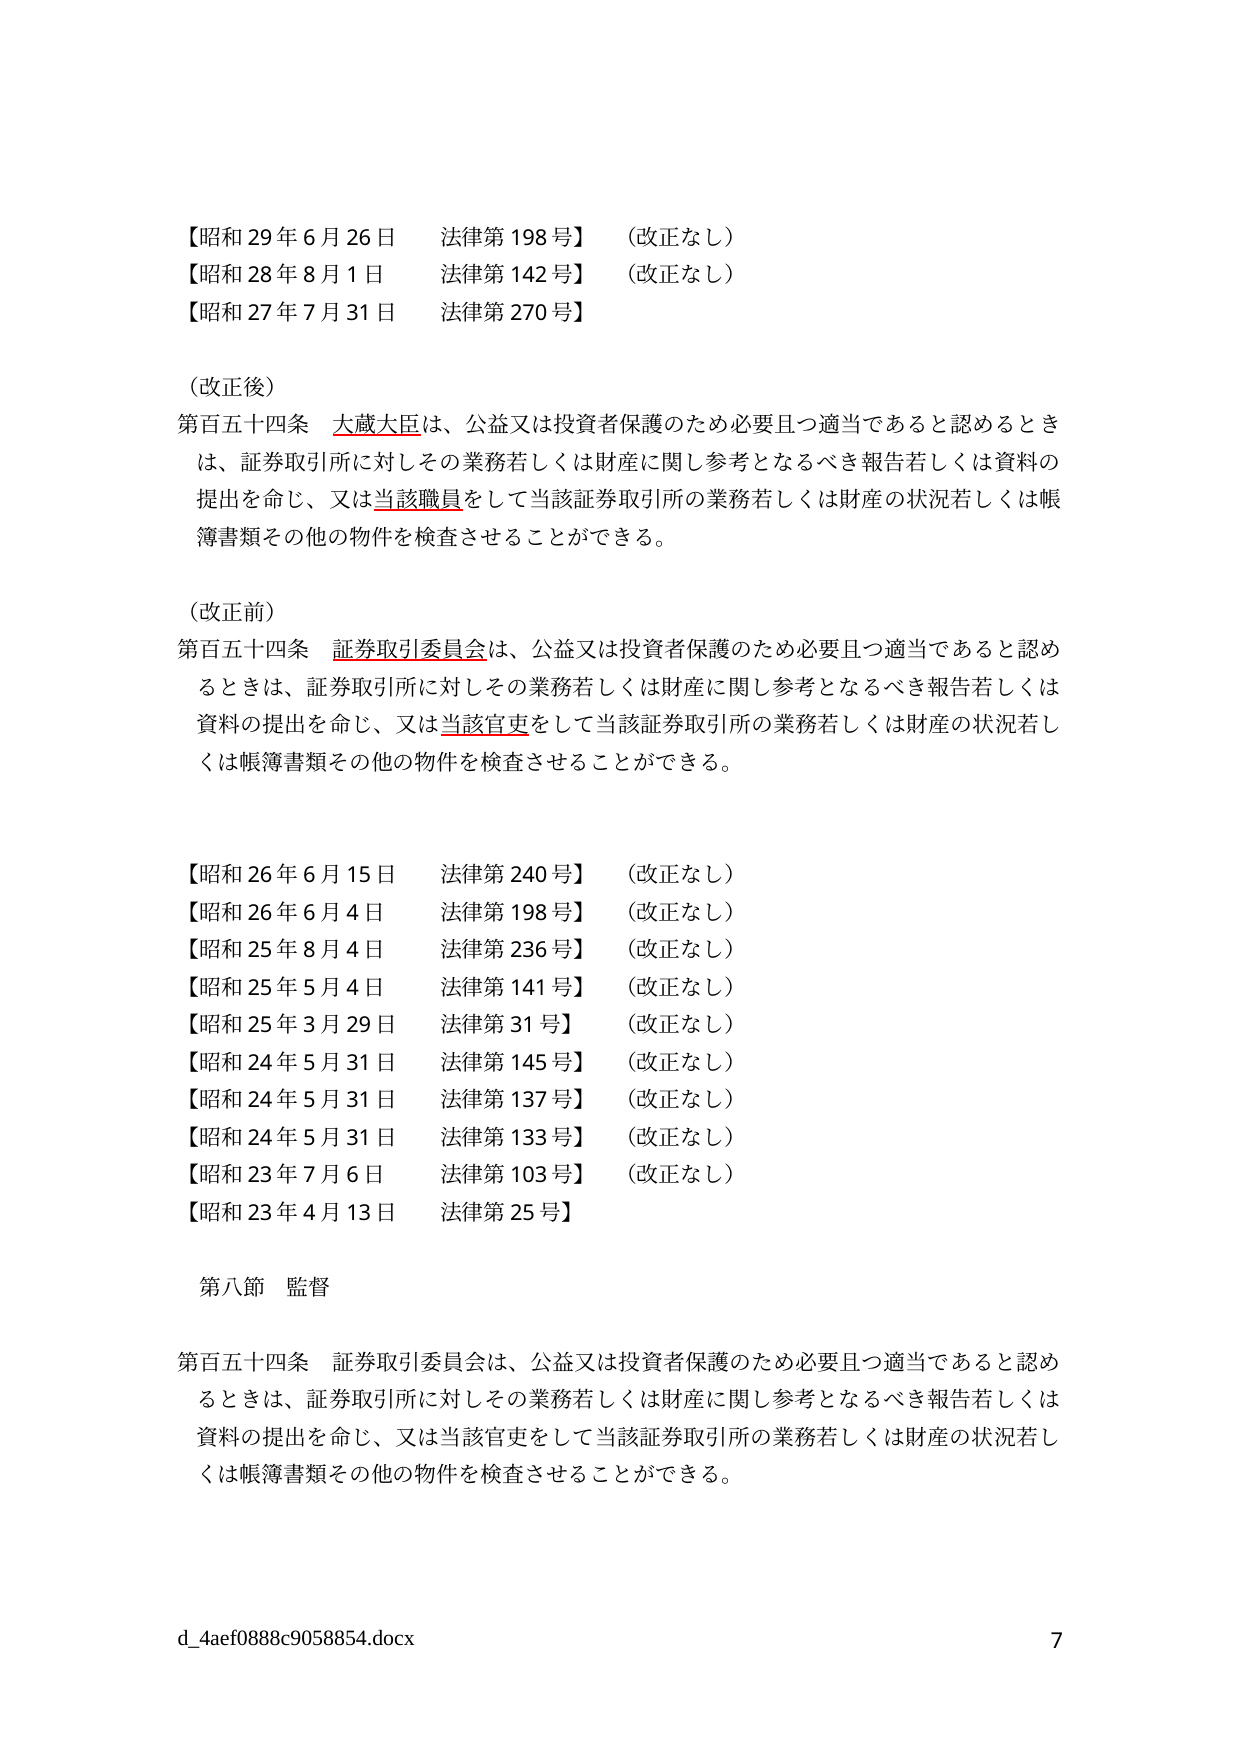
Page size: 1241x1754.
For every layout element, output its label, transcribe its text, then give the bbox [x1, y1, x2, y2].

text 【昭和23年7月6日 法律第103号】 （改正なし） [177, 1154, 1063, 1192]
text 【昭和24年5月31日 法律第133号】 （改正なし） [177, 1117, 1063, 1154]
text 第八節 監督 [177, 1267, 1063, 1304]
text 第百五十四条 大蔵大臣は、公益又は投資者保護のため必要且つ適当であると認めるときは、証券取引所に対しその業務若しくは財産に関し参考となるべき報告若しくは資料の提出を命じ、又は当該職員をして当該証券取引所の業務若しくは財産の状況若しくは帳簿書類その他の物件を検査させることができる。 [177, 404, 1063, 554]
text 【昭和24年5月31日 法律第145号】 （改正なし） [177, 1042, 1063, 1079]
text 【昭和26年6月4日 法律第198号】 （改正なし） [177, 892, 1063, 929]
text 【昭和26年6月15日 法律第240号】 （改正なし） [177, 854, 1063, 892]
text 第百五十四条 証券取引委員会は、公益又は投資者保護のため必要且つ適当であると認めるときは、証券取引所に対しその業務若しくは財産に関し参考となるべき報告若しくは資料の提出を命じ、又は当該官吏をして当該証券取引所の業務若しくは財産の状況若しくは帳簿書類その他の物件を検査させることができる。 [177, 1342, 1063, 1492]
text 【昭和25年8月4日 法律第236号】 （改正なし） [177, 929, 1063, 967]
text 【昭和23年4月13日 法律第25号】 [177, 1192, 1063, 1229]
text 【昭和25年5月4日 法律第141号】 （改正なし） [177, 967, 1063, 1004]
text 【昭和29年6月26日 法律第198号】 （改正なし） [177, 217, 1063, 254]
text 【昭和25年3月29日 法律第31号】 （改正なし） [177, 1004, 1063, 1042]
text （改正前） [177, 592, 1063, 629]
text 【昭和28年8月1日 法律第142号】 （改正なし） [177, 254, 1063, 292]
text 第百五十四条 証券取引委員会は、公益又は投資者保護のため必要且つ適当であると認めるときは、証券取引所に対しその業務若しくは財産に関し参考となるべき報告若しくは資料の提出を命じ、又は当該官吏をして当該証券取引所の業務若しくは財産の状況若しくは帳簿書類その他の物件を検査させることができる。 [177, 629, 1063, 779]
text （改正後） [177, 367, 1063, 404]
text 【昭和27年7月31日 法律第270号】 [177, 292, 1063, 329]
text 【昭和24年5月31日 法律第137号】 （改正なし） [177, 1079, 1063, 1117]
